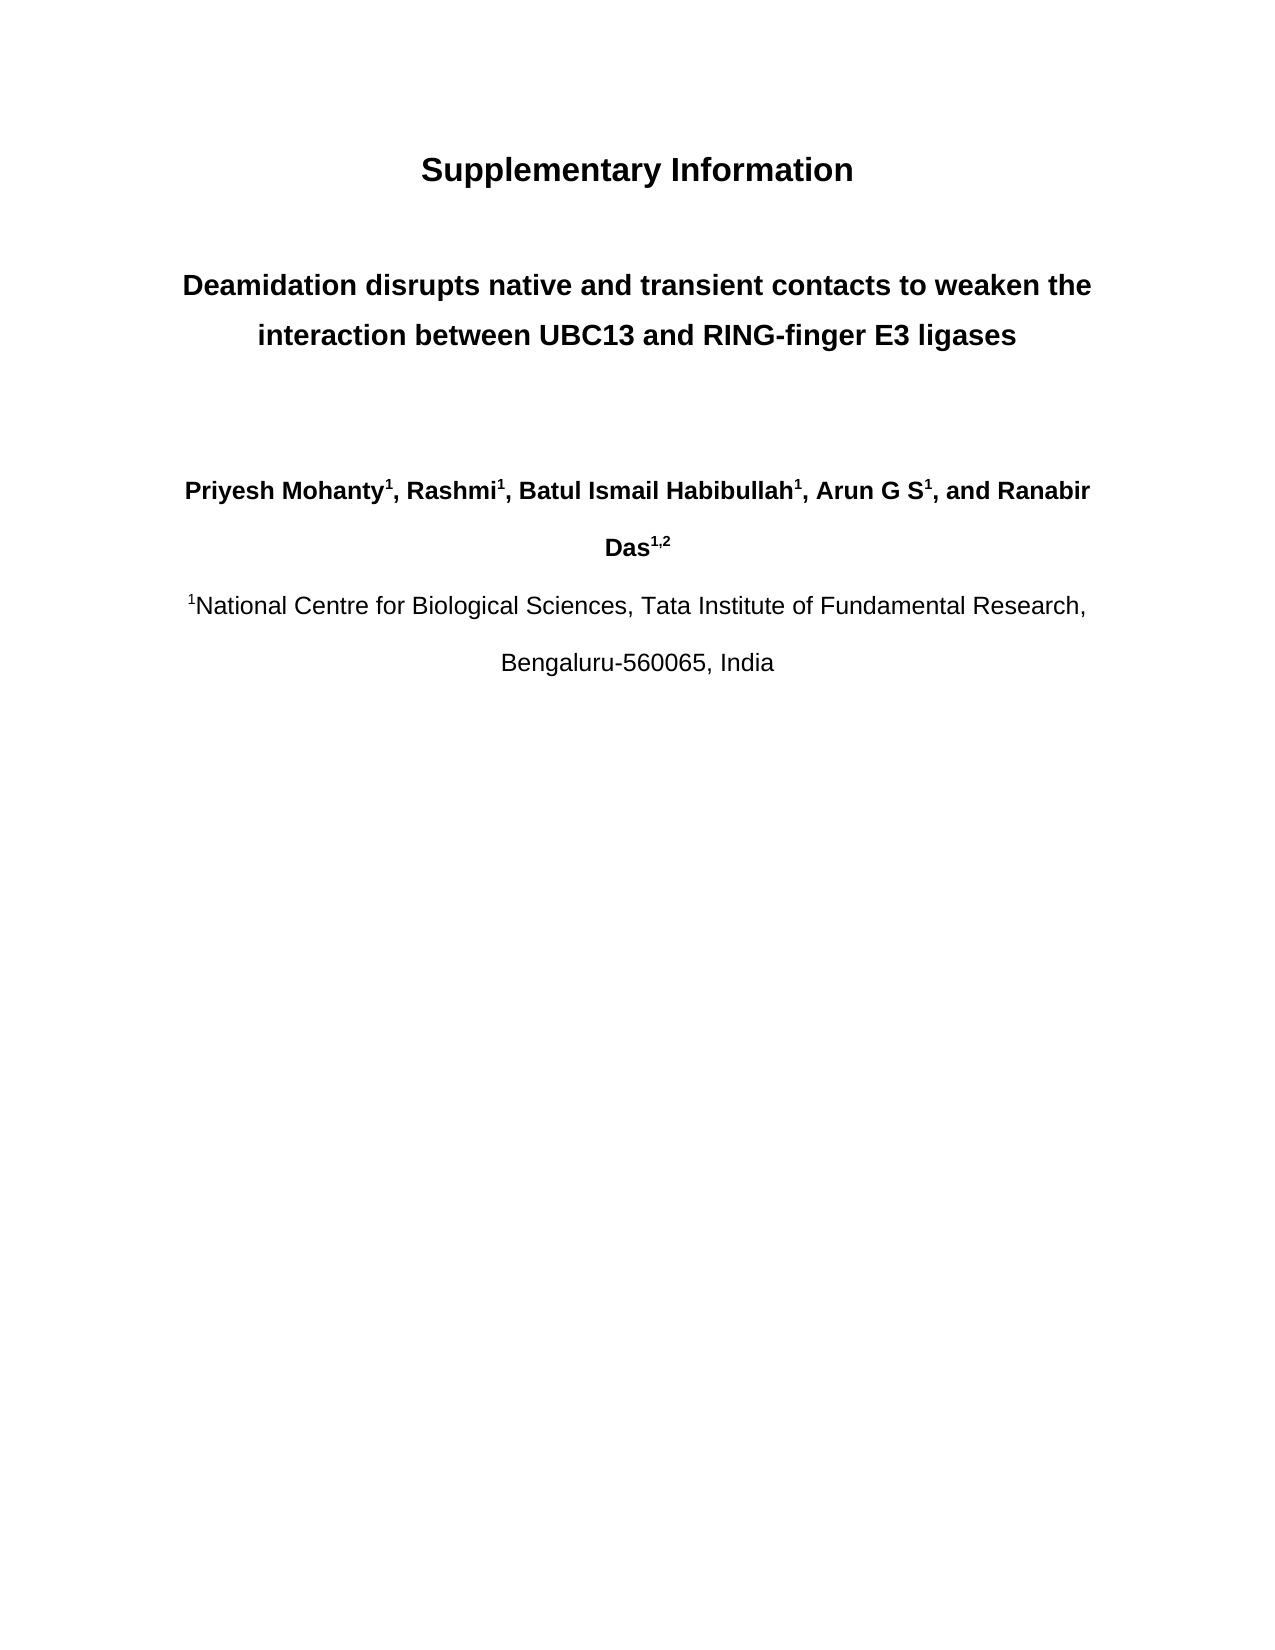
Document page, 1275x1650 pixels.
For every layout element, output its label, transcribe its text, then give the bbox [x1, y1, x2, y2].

text Priyesh Mohanty1, Rashmi1, Batul Ismail Habibullah1, Arun G S1, and Ranabir Das1,2 [150, 476, 1125, 562]
text Deamidation disrupts native and transient contacts to weaken the interaction between UBC13 and RING-finger E3 ligases [150, 267, 1125, 351]
text 1National Centre for Biological Sciences, Tata Institute of Fundamental Research, Bengaluru-560065, India [150, 591, 1125, 677]
text Supplementary Information [150, 150, 1125, 188]
